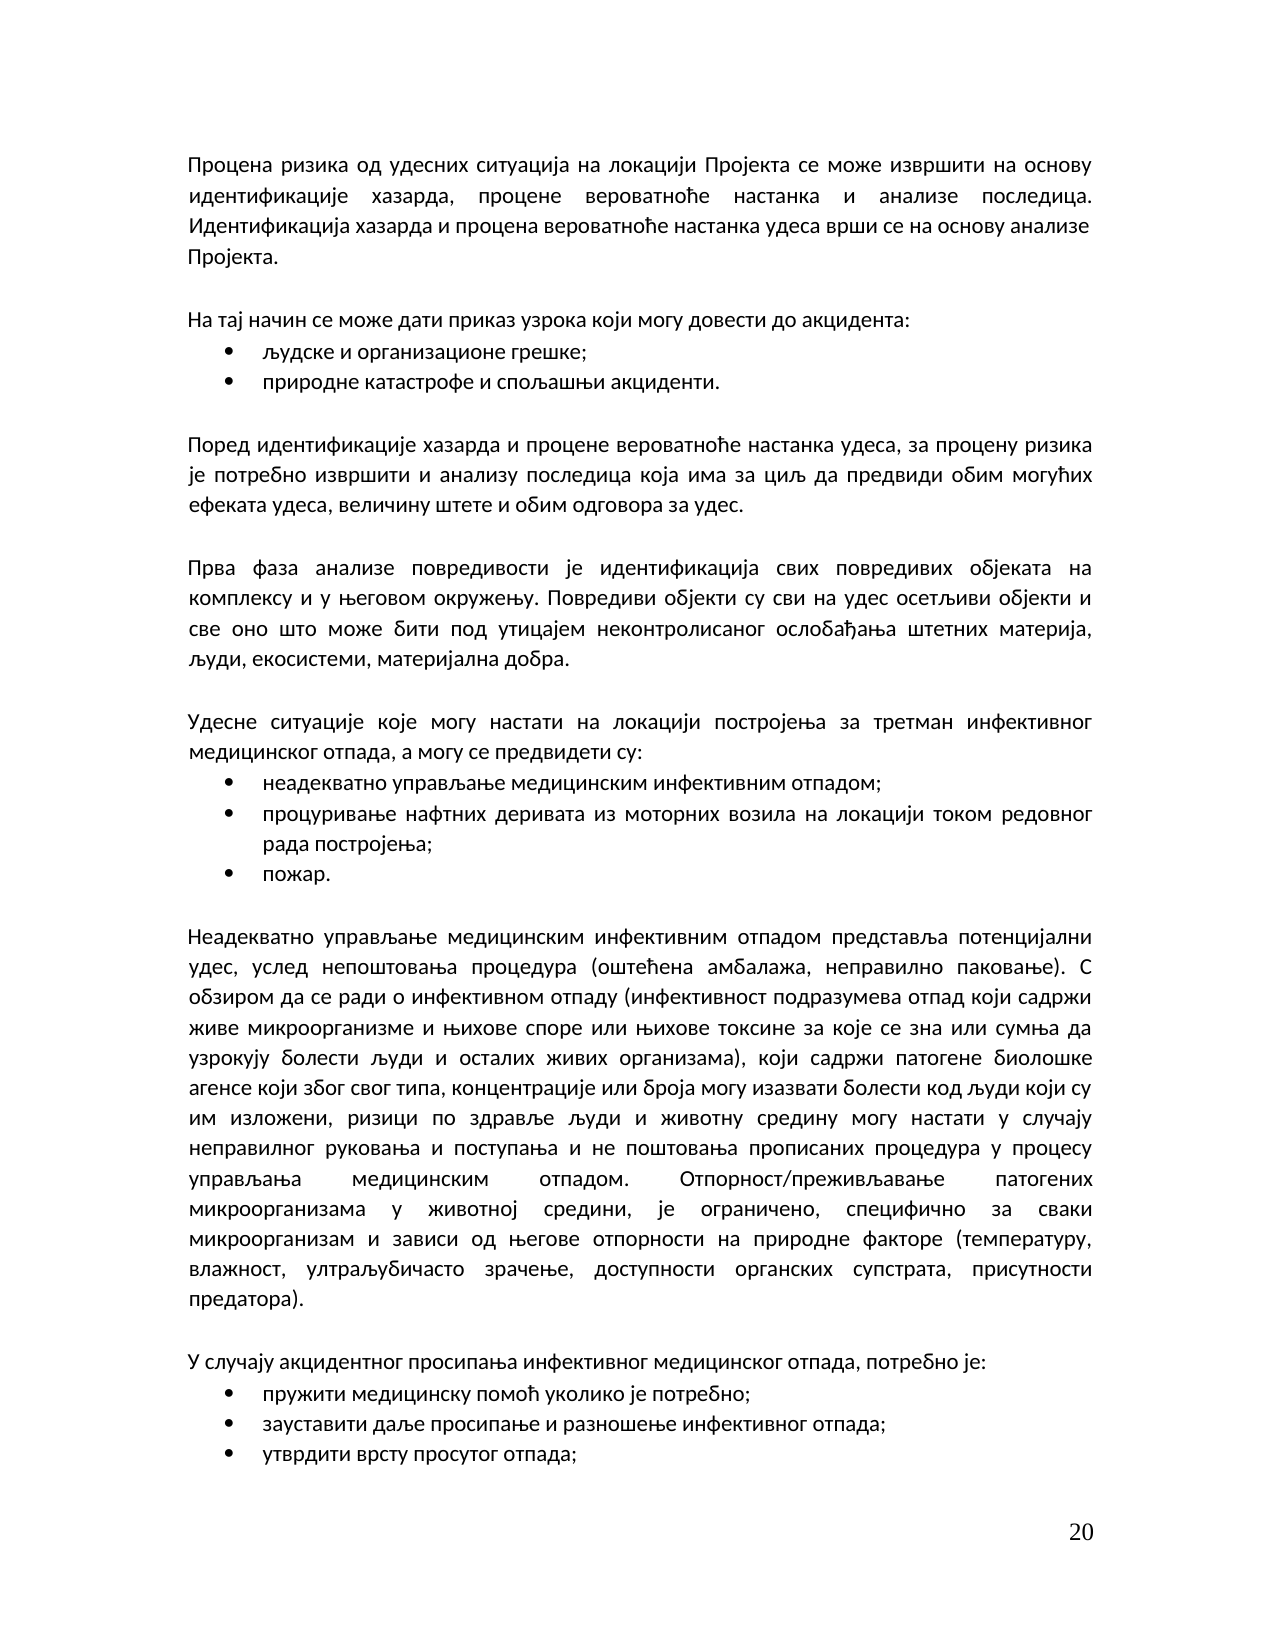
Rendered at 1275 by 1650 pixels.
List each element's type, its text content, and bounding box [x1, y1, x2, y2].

text Пројекта. [187, 242, 1094, 270]
text У случају акцидентног просипања инфективног медицинског отпада, потребно је: [187, 1347, 1094, 1375]
text Прва фаза анализе повредивости је идентификација свих повредивих објеката на комплексу и у његовом окружењу. Повредиви објекти су сви на удес осетљиви објекти и све оно што може бити под утицајем неконтролисаног ослобађања штетних материја, људи, екосистеми, материјална добра. [187, 553, 1094, 672]
text Удесне ситуације које могу настати на локацији постројења за третман инфективног медицинског отпада, а могу се предвидети су: [187, 707, 1094, 765]
list људске и организационе грешке; [225, 337, 1094, 365]
list пружити медицинску помоћ уколико је потребно; [225, 1379, 1094, 1407]
list процуривање нафтних деривата из моторних возила на локацији током редовног рада постројења; [225, 799, 1094, 857]
list утврдити врсту просутог отпада; [225, 1439, 1094, 1467]
list неадекватно управљање медицинским инфективним отпадом; [225, 768, 1094, 796]
list природне катастрофе и спољашњи акциденти. [225, 367, 1094, 395]
list зауставити даље просипање и разношење инфективног отпада; [225, 1409, 1094, 1437]
text На тај начин се може дати приказ узрока који могу довести до акцидента: [187, 305, 1094, 333]
text Процена ризика од удесних ситуација на локацији Пројекта се може извршити на основу идентификације хазарда, процене вероватноће настанка и анализе последица. Идентификација хазарда и процена вероватноће настанка удеса врши се на основу анализе [187, 151, 1094, 239]
text Неадекватно управљање медицинским инфективним отпадом представља потенцијални удес, услед непоштовања процедура (оштећена амбалажа, неправилно паковање). С обзиром да се ради о инфективном отпаду (инфективност подразумева отпад који садржи живе микроорганизме и њихове споре или њихове токсине за које се зна или сумња да узрокују болести људи и осталих живих организама), који садржи патогене биолошке агенсе који због свог типа, концентрације или броја могу изазвати болести код људи који су им изложени, ризици по здравље људи и животну средину могу настати у случају неправилног руковања и поступања и не поштовања прописаних процедура у процесу управљања медицинским отпадом. Отпорност/преживљавање патогених микроорганизама у животној средини, је ограничено, специфично за сваки микроорганизам и зависи од његове отпорности на природне факторе (температуру, влажност, ултраљубичасто зрачење, доступности органских супстрата, присутности предатора). [187, 922, 1094, 1312]
list пожар. [225, 859, 1094, 887]
text Поред идентификације хазарда и процене вероватноће настанка удеса, за процену ризика је потребно извршити и анализу последица која има за циљ да предвиди обим могућих ефеката удеса, величину штете и обим одговора за удес. [187, 430, 1094, 518]
